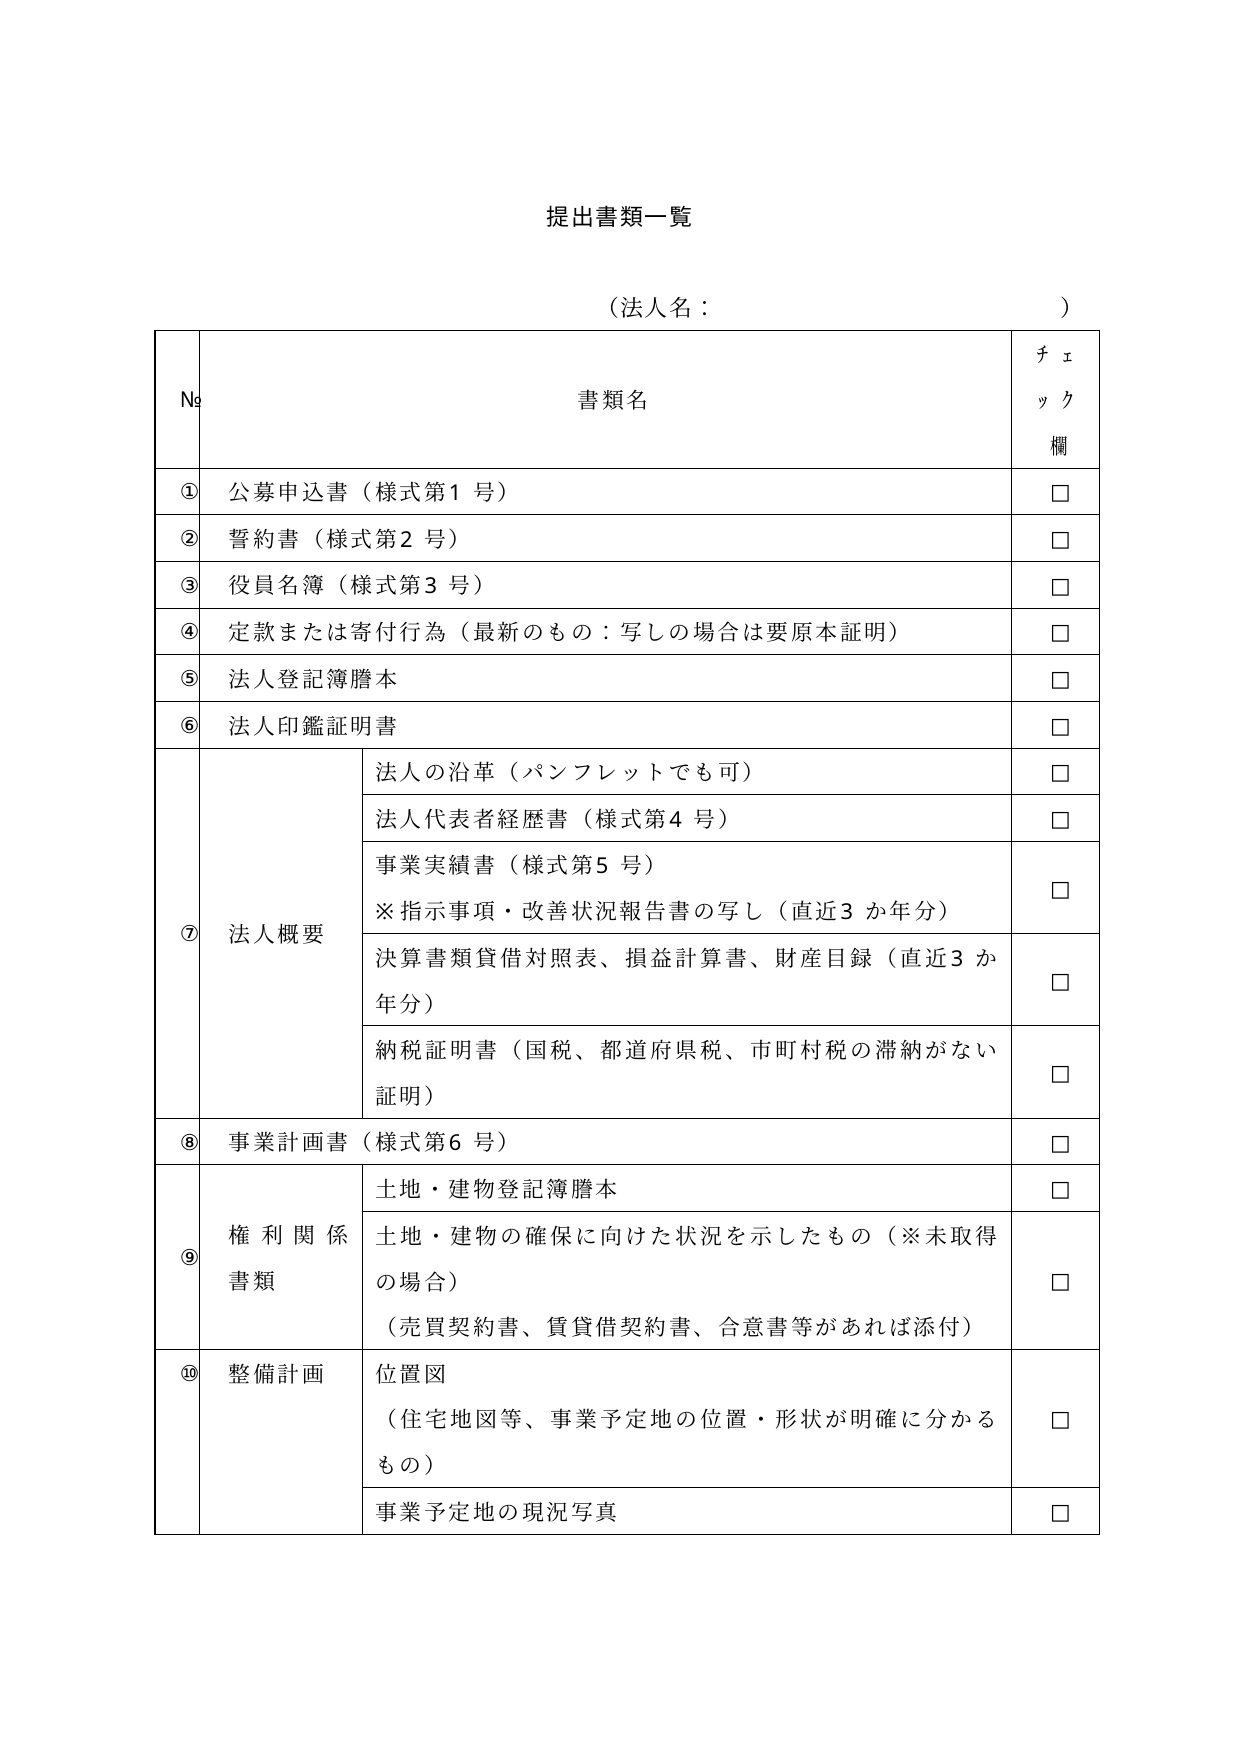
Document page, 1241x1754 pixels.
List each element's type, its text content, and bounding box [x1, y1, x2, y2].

table_cell 法人印鑑証明書 [200, 702, 1011, 747]
table_cell 土地・建物の確保に向けた状況を示したもの（※未取得の場合） （売買契約書、賃貸借契約書、合意書等があれば添付） [363, 1212, 1011, 1349]
table_cell [1012, 702, 1099, 747]
table_cell [1012, 469, 1099, 514]
table_header ﾁｪｯｸ欄 [1012, 331, 1099, 467]
table_cell ① [156, 469, 199, 514]
table_cell ⑦ [156, 749, 199, 1118]
table_cell 権利関係書類 [200, 1165, 362, 1349]
table_cell 法人の沿革（パンフレットでも可） [363, 749, 1011, 794]
table_cell ④ [156, 609, 199, 654]
table_header 書類名 [200, 331, 1011, 467]
table_cell [1012, 1488, 1099, 1533]
table_cell ⑧ [156, 1119, 199, 1164]
table_cell [1012, 842, 1099, 933]
text （法人名： ） [155, 284, 1085, 329]
table_cell 決算書類貸借対照表、損益計算書、財産目録（直近3か年分） [363, 934, 1011, 1025]
table_cell ② [156, 515, 199, 561]
table_cell [1012, 1212, 1099, 1349]
table_cell [1012, 1165, 1099, 1211]
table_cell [363, 1488, 1011, 1533]
table_cell [1012, 749, 1099, 794]
table_cell ③ [156, 562, 199, 607]
table_cell ⑥ [156, 702, 199, 747]
table_cell [1012, 562, 1099, 607]
table_cell [1012, 1350, 1099, 1487]
table_cell 定款または寄付行為（最新のもの：写しの場合は要原本証明） [200, 609, 1011, 654]
table_cell 法人代表者経歴書（様式第4号） [363, 795, 1011, 841]
table_cell 位置図 （住宅地図等、事業予定地の位置・形状が明確に分かるもの） [363, 1350, 1011, 1487]
table_cell 整備計画 [200, 1350, 362, 1533]
table_cell 事業実績書（様式第5号） ※指示事項・改善状況報告書の写し（直近3か年分） [363, 842, 1011, 933]
table_cell 法人概要 [200, 749, 362, 1118]
table_cell 納税証明書（国税、都道府県税、市町村税の滞納がない証明） [363, 1026, 1011, 1118]
table_cell 事業計画書（様式第6号） [200, 1119, 1011, 1164]
table_cell 誓約書（様式第2号） [200, 515, 1011, 561]
table_cell 役員名簿（様式第3号） [200, 562, 1011, 607]
table_cell [1012, 1119, 1099, 1164]
table_cell [1012, 1026, 1099, 1118]
table_cell 公募申込書（様式第1号） [200, 469, 1011, 514]
table_cell 土地・建物登記簿謄本 [363, 1165, 1011, 1211]
table_cell [1012, 795, 1099, 841]
table_cell [1012, 609, 1099, 654]
table_cell ⑨ [156, 1165, 199, 1349]
table_cell [1012, 934, 1099, 1025]
table_cell ⑤ [156, 655, 199, 701]
table_cell 法人登記簿謄本 [200, 655, 1011, 701]
table_cell ⑩ [156, 1350, 199, 1533]
text 提出書類一覧 [155, 193, 1085, 238]
table_cell [1012, 515, 1099, 561]
table_header № [156, 331, 199, 467]
table_cell [1012, 655, 1099, 701]
